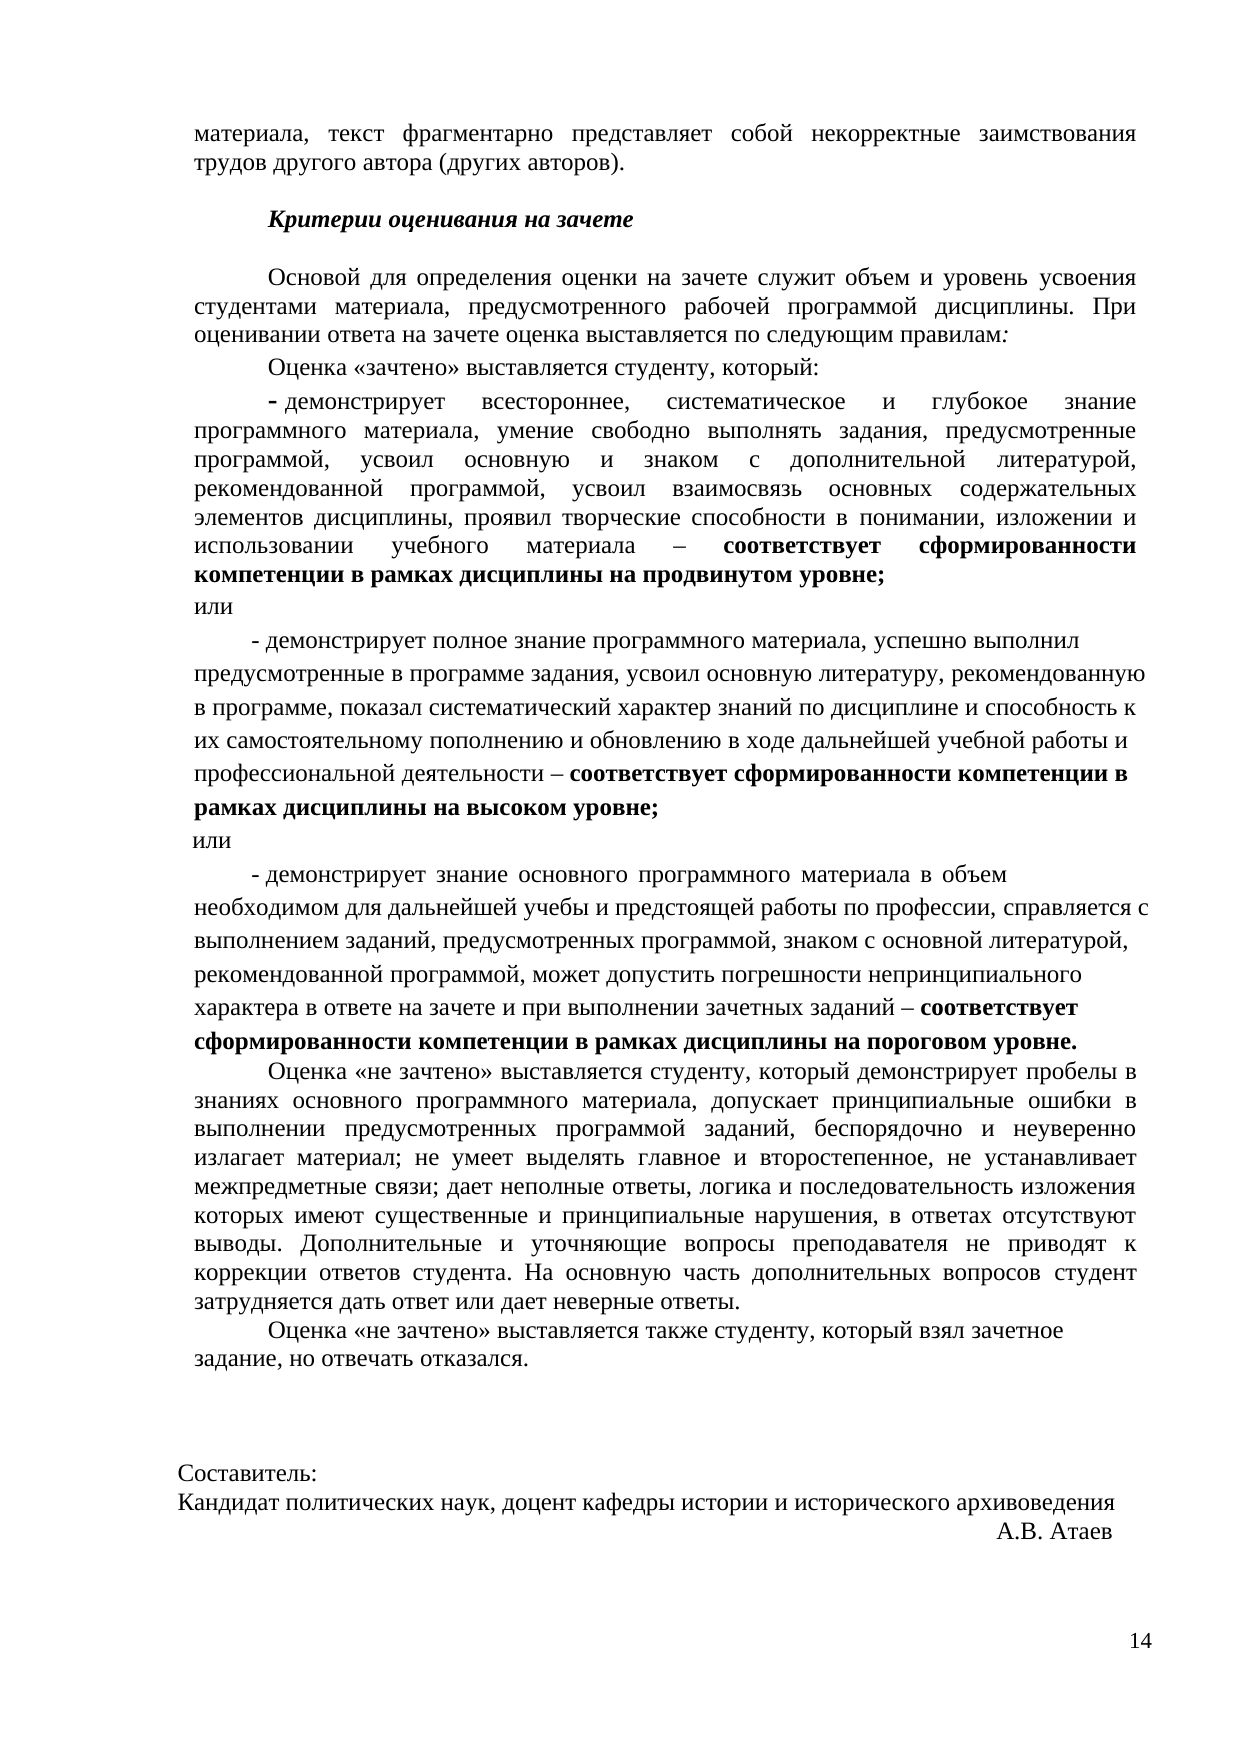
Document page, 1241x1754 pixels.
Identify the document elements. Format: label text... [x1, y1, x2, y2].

text - демонстрирует знание основного программного материала в объем необходимом для дальнейшей учебы и предстоящей работы по профессии, справляется с выполнением заданий, предусмотренных программой, знаком с основной литературой, рекомендованной программой, может допустить погрешности непринципиального характера в ответе на зачете и при выполнении зачетных заданий – соответствует сформированности компетенции в рамках дисциплины на пороговом уровне. [194, 855, 1152, 1056]
text Основой для определения оценки на зачете служит объем и уровень усвоения студентами материала, предусмотренного рабочей программой дисциплины. При оценивании ответа на зачете оценка выставляется по следующим правилам: [194, 262, 1136, 348]
text А.В. Атаев [177, 1516, 1152, 1545]
text - демонстрирует полное знание программного материала, успешно выполнил предусмотренные в программе задания, усвоил основную литературу, рекомендованную в программе, показал систематический характер знаний по дисциплине и способность к их самостоятельному пополнению и обновлению в ходе дальнейшей учебной работы и профессиональной деятельности – соответствует сформированности компетенции в рамках дисциплины на высоком уровне; [194, 621, 1152, 822]
text или [194, 588, 1152, 621]
list демонстрирует всестороннее, систематическое и глубокое знание программного материала, умение свободно выполнять задания, предусмотренные программой, усвоил основную и знаком с дополнительной литературой, рекомендованной программой, усвоил взаимосвязь основных содержательных элементов дисциплины, проявил творческие способности в понимании, изложении и использовании учебного материала – соответствует сформированности компетенции в рамках дисциплины на продвинутом уровне; [194, 382, 1136, 588]
text Кандидат политических наук, доцент кафедры истории и исторического архивоведения [177, 1487, 1152, 1516]
text Составитель: [177, 1458, 1152, 1487]
text Оценка «не зачтено» выставляется студенту, который демонстрирует пробелы в знаниях основного программного материала, допускает принципиальные ошибки в выполнении предусмотренных программой заданий, беспорядочно и неуверенно излагает материал; не умеет выделять главное и второстепенное, не устанавливает межпредметные связи; дает неполные ответы, логика и последовательность изложения которых имеют существенные и принципиальные нарушения, в ответах отсутствуют выводы. Дополнительные и уточняющие вопросы преподавателя не приводят к коррекции ответов студента. На основную часть дополнительных вопросов студент затрудняется дать ответ или дает неверные ответы. [194, 1056, 1137, 1315]
text Оценка «не зачтено» выставляется также студенту, который взял зачетное задание, но отвечать отказался. [194, 1315, 1136, 1372]
text Оценка «зачтено» выставляется студенту, который: [268, 348, 1152, 382]
text Критерии оценивания на зачете [268, 204, 1152, 233]
text или [192, 822, 1152, 855]
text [194, 118, 1137, 176]
